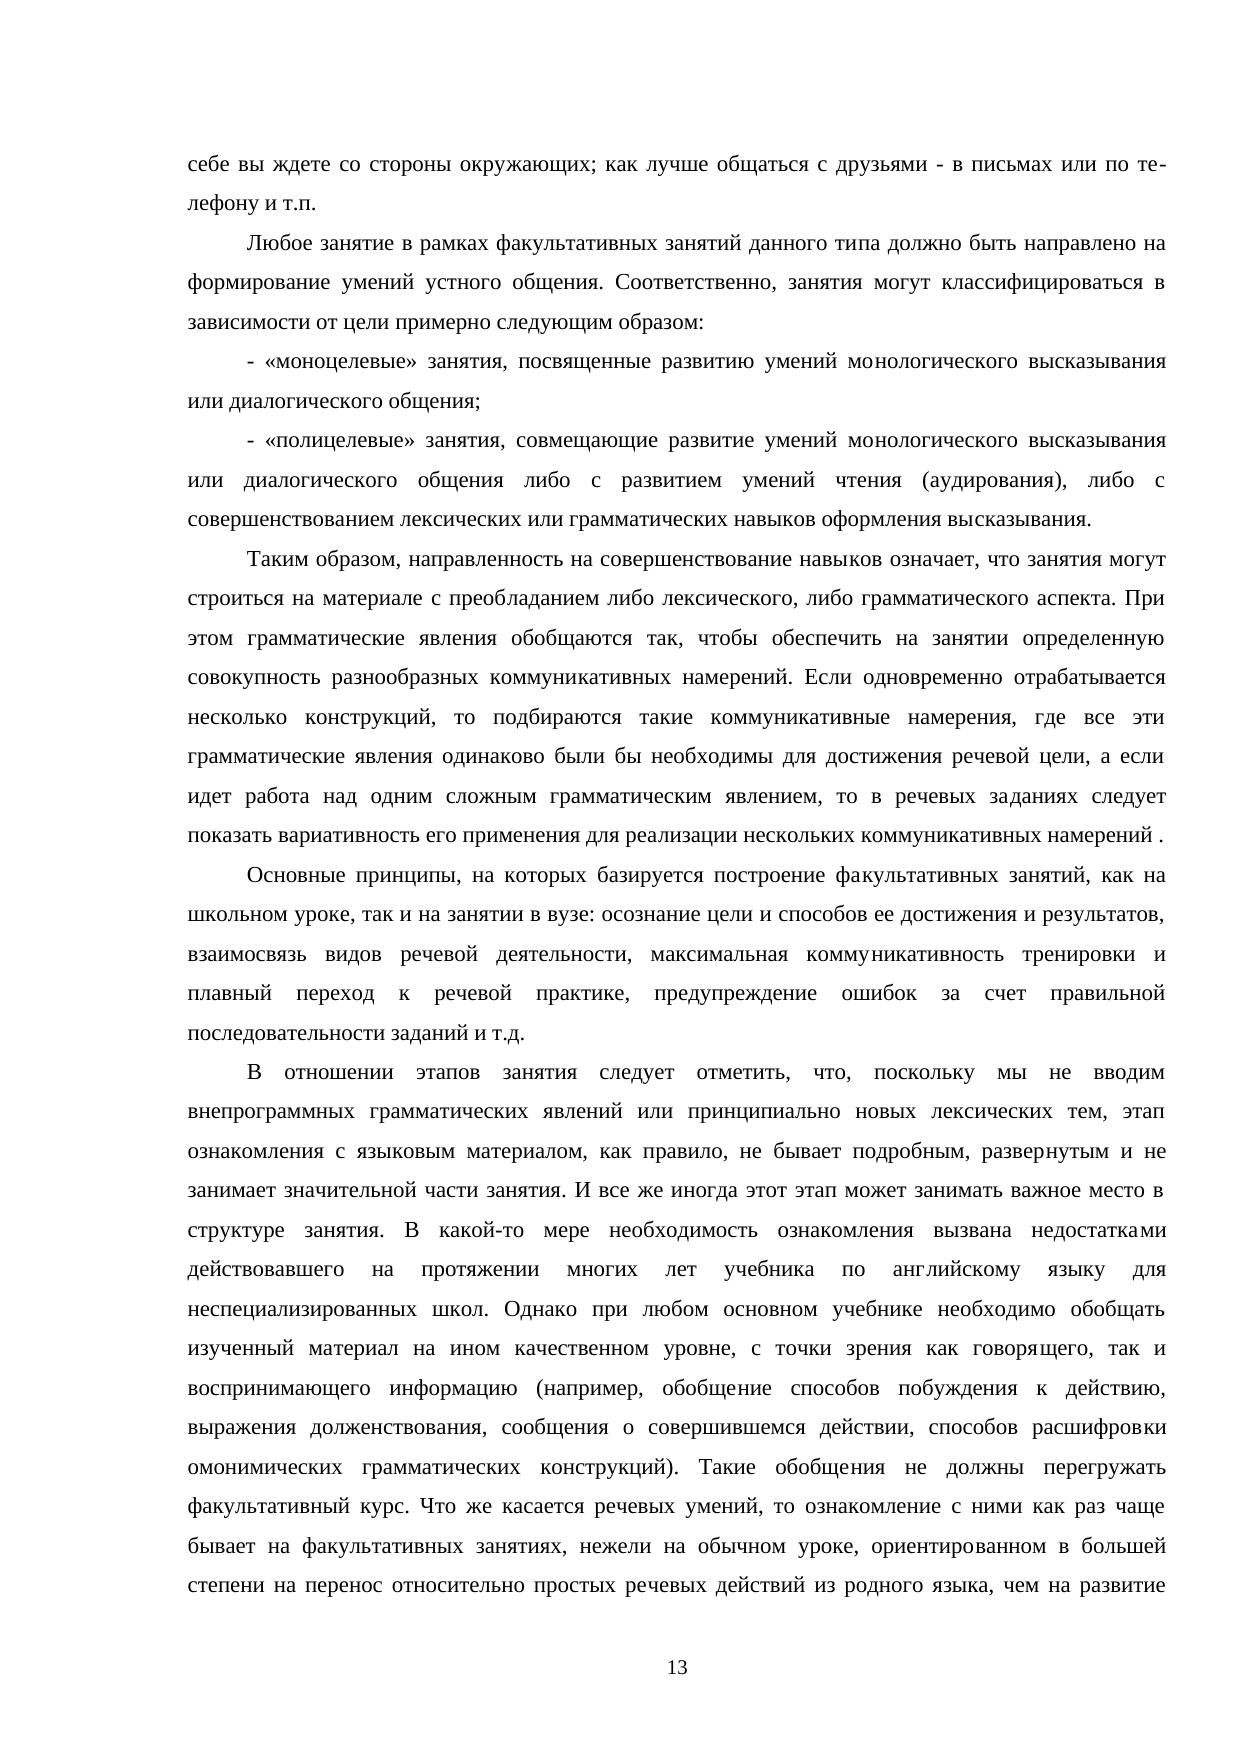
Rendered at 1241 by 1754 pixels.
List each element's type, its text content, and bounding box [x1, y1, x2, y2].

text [187, 1058, 1167, 1598]
text Таким образом, направленность на совершенствование навыков означает, что занятия могут строиться на материале с преобладанием либо лексического, либо грамматического аспекта. При этом грамматические явления обобщаются так, чтобы обеспечить на занятии определенную совокупность разнообразных коммуникативных намерений. Если одновременно отрабатывается несколько конструкций, то подбираются такие коммуникативные намерения, где все эти грамматические явления одинаково были бы необходимы для достижения речевой цели, а если идет работа над одним сложным грамматическим явлением, то в речевых заданиях следует показать вариативность его применения для реализации нескольких коммуникативных намерений . [187, 545, 1167, 847]
text - «моноцелевые» занятия, посвященные развитию умений монологического высказывания или диалогического общения; [187, 347, 1167, 413]
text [187, 150, 1167, 216]
text Основные принципы, на которых базируется построение факультативных занятий, как на школьном уроке, так и на занятии в вузе: осознание цели и способов ее достижения и результатов, взаимосвязь видов речевой деятельности, максимальная коммуникативность тренировки и плавный переход к речевой практике, предупреждение ошибок за счет правильной последовательности заданий и т.д. [187, 861, 1167, 1045]
text - «полицелевые» занятия, совмещающие развитие умений монологического высказывания или диалогического общения либо с развитием умений чтения (аудирования), либо с совершенствованием лексических или грамматических навыков оформления высказывания. [187, 426, 1167, 532]
text Любое занятие в рамках факультативных занятий данного типа должно быть направлено на формирование умений устного общения. Соответственно, занятия могут классифицироваться в зависимости от цели примерно следующим образом: [187, 229, 1167, 334]
